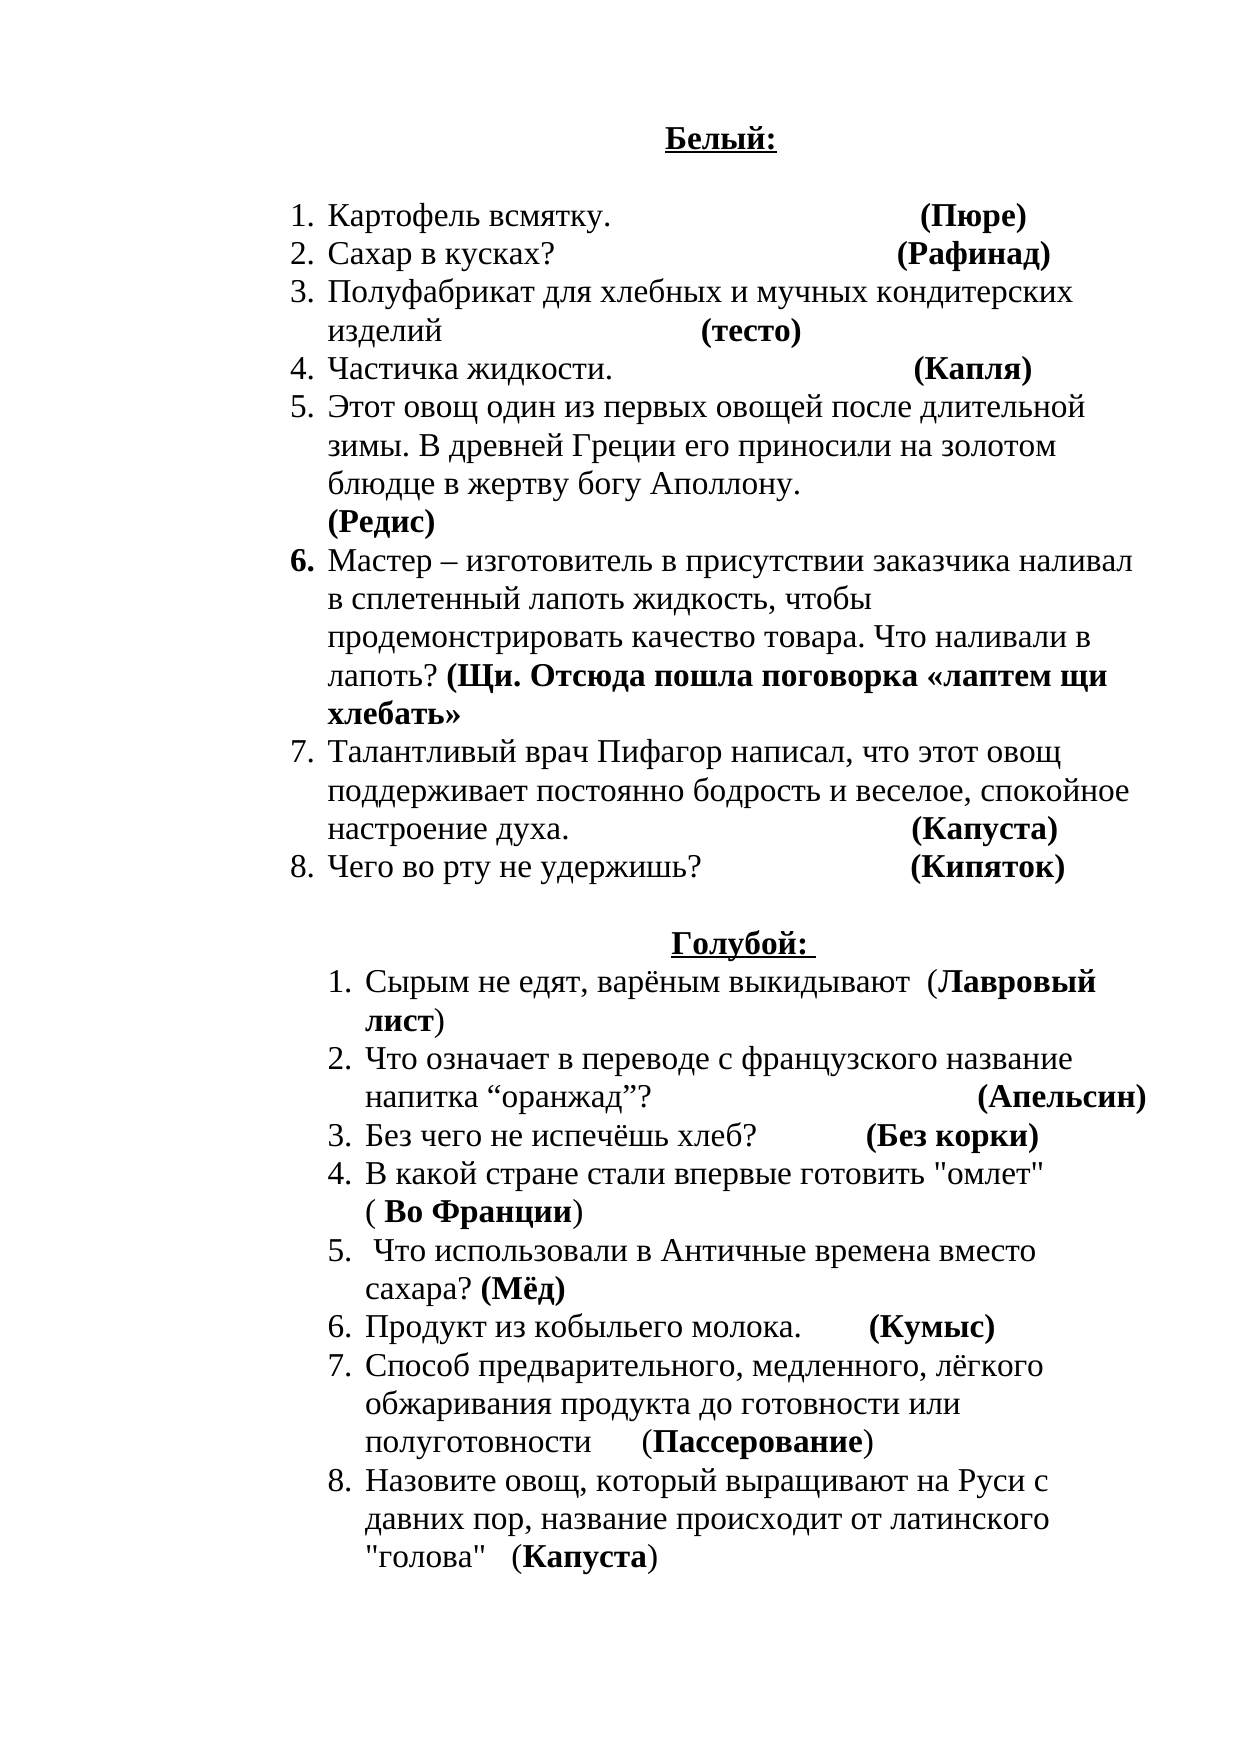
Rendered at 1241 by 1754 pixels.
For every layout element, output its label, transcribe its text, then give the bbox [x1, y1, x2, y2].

list Картофель всмятку. (Пюре) [290, 195, 1152, 233]
list Способ предварительного, медленного, лёгкого обжаривания продукта до готовности или полуготовности (Пассерование) [327, 1345, 1152, 1460]
list Талантливый врач Пифагор написал, что этот овощ поддерживает постоянно бодрость и веселое, спокойное настроение духа. (Капуста) [290, 731, 1152, 846]
list Что означает в переводе с французского название напитка “оранжад”? (Апельсин) [327, 1038, 1152, 1115]
list Сырым не едят, варёным выкидывают (Лавровый лист) [327, 961, 1152, 1038]
list Сахар в кусках? (Рафинад) [290, 233, 1152, 271]
list Этот овощ один из первых овощей после длительной зимы. В древней Греции его приносили на золотом блюдце в жертву богу Аполлону. (Редис) [290, 386, 1152, 540]
list Чего во рту не удержишь? (Кипяток) [290, 846, 1152, 885]
list Полуфабрикат для хлебных и мучных кондитерских изделий (тесто) [290, 271, 1152, 348]
list Частичка жидкости. (Капля) [290, 348, 1152, 386]
text Белый: [290, 118, 1152, 156]
list Без чего не испечёшь хлеб? (Без корки) [327, 1115, 1152, 1153]
text Голубой: [327, 923, 1152, 961]
list Назовите овощ, который выращивают на Руси с давних пор, название происходит от латинского "голова" (Капуста) [327, 1460, 1152, 1575]
list В какой стране стали впервые готовить "омлет" [327, 1153, 1152, 1191]
list Продукт из кобыльего молока. (Кумыс) [327, 1306, 1152, 1345]
list Что использовали в Античные времена вместо сахара? (Мёд) [327, 1230, 1152, 1306]
text ( Во Франции) [365, 1191, 1152, 1230]
list Мастер – изготовитель в присутствии заказчика наливал в сплетенный лапоть жидкость, чтобы продемонстрировать качество товара. Что наливали в лапоть? (Щи. Отсюда пошла поговорка «лаптем щи хлебать» [290, 540, 1152, 731]
